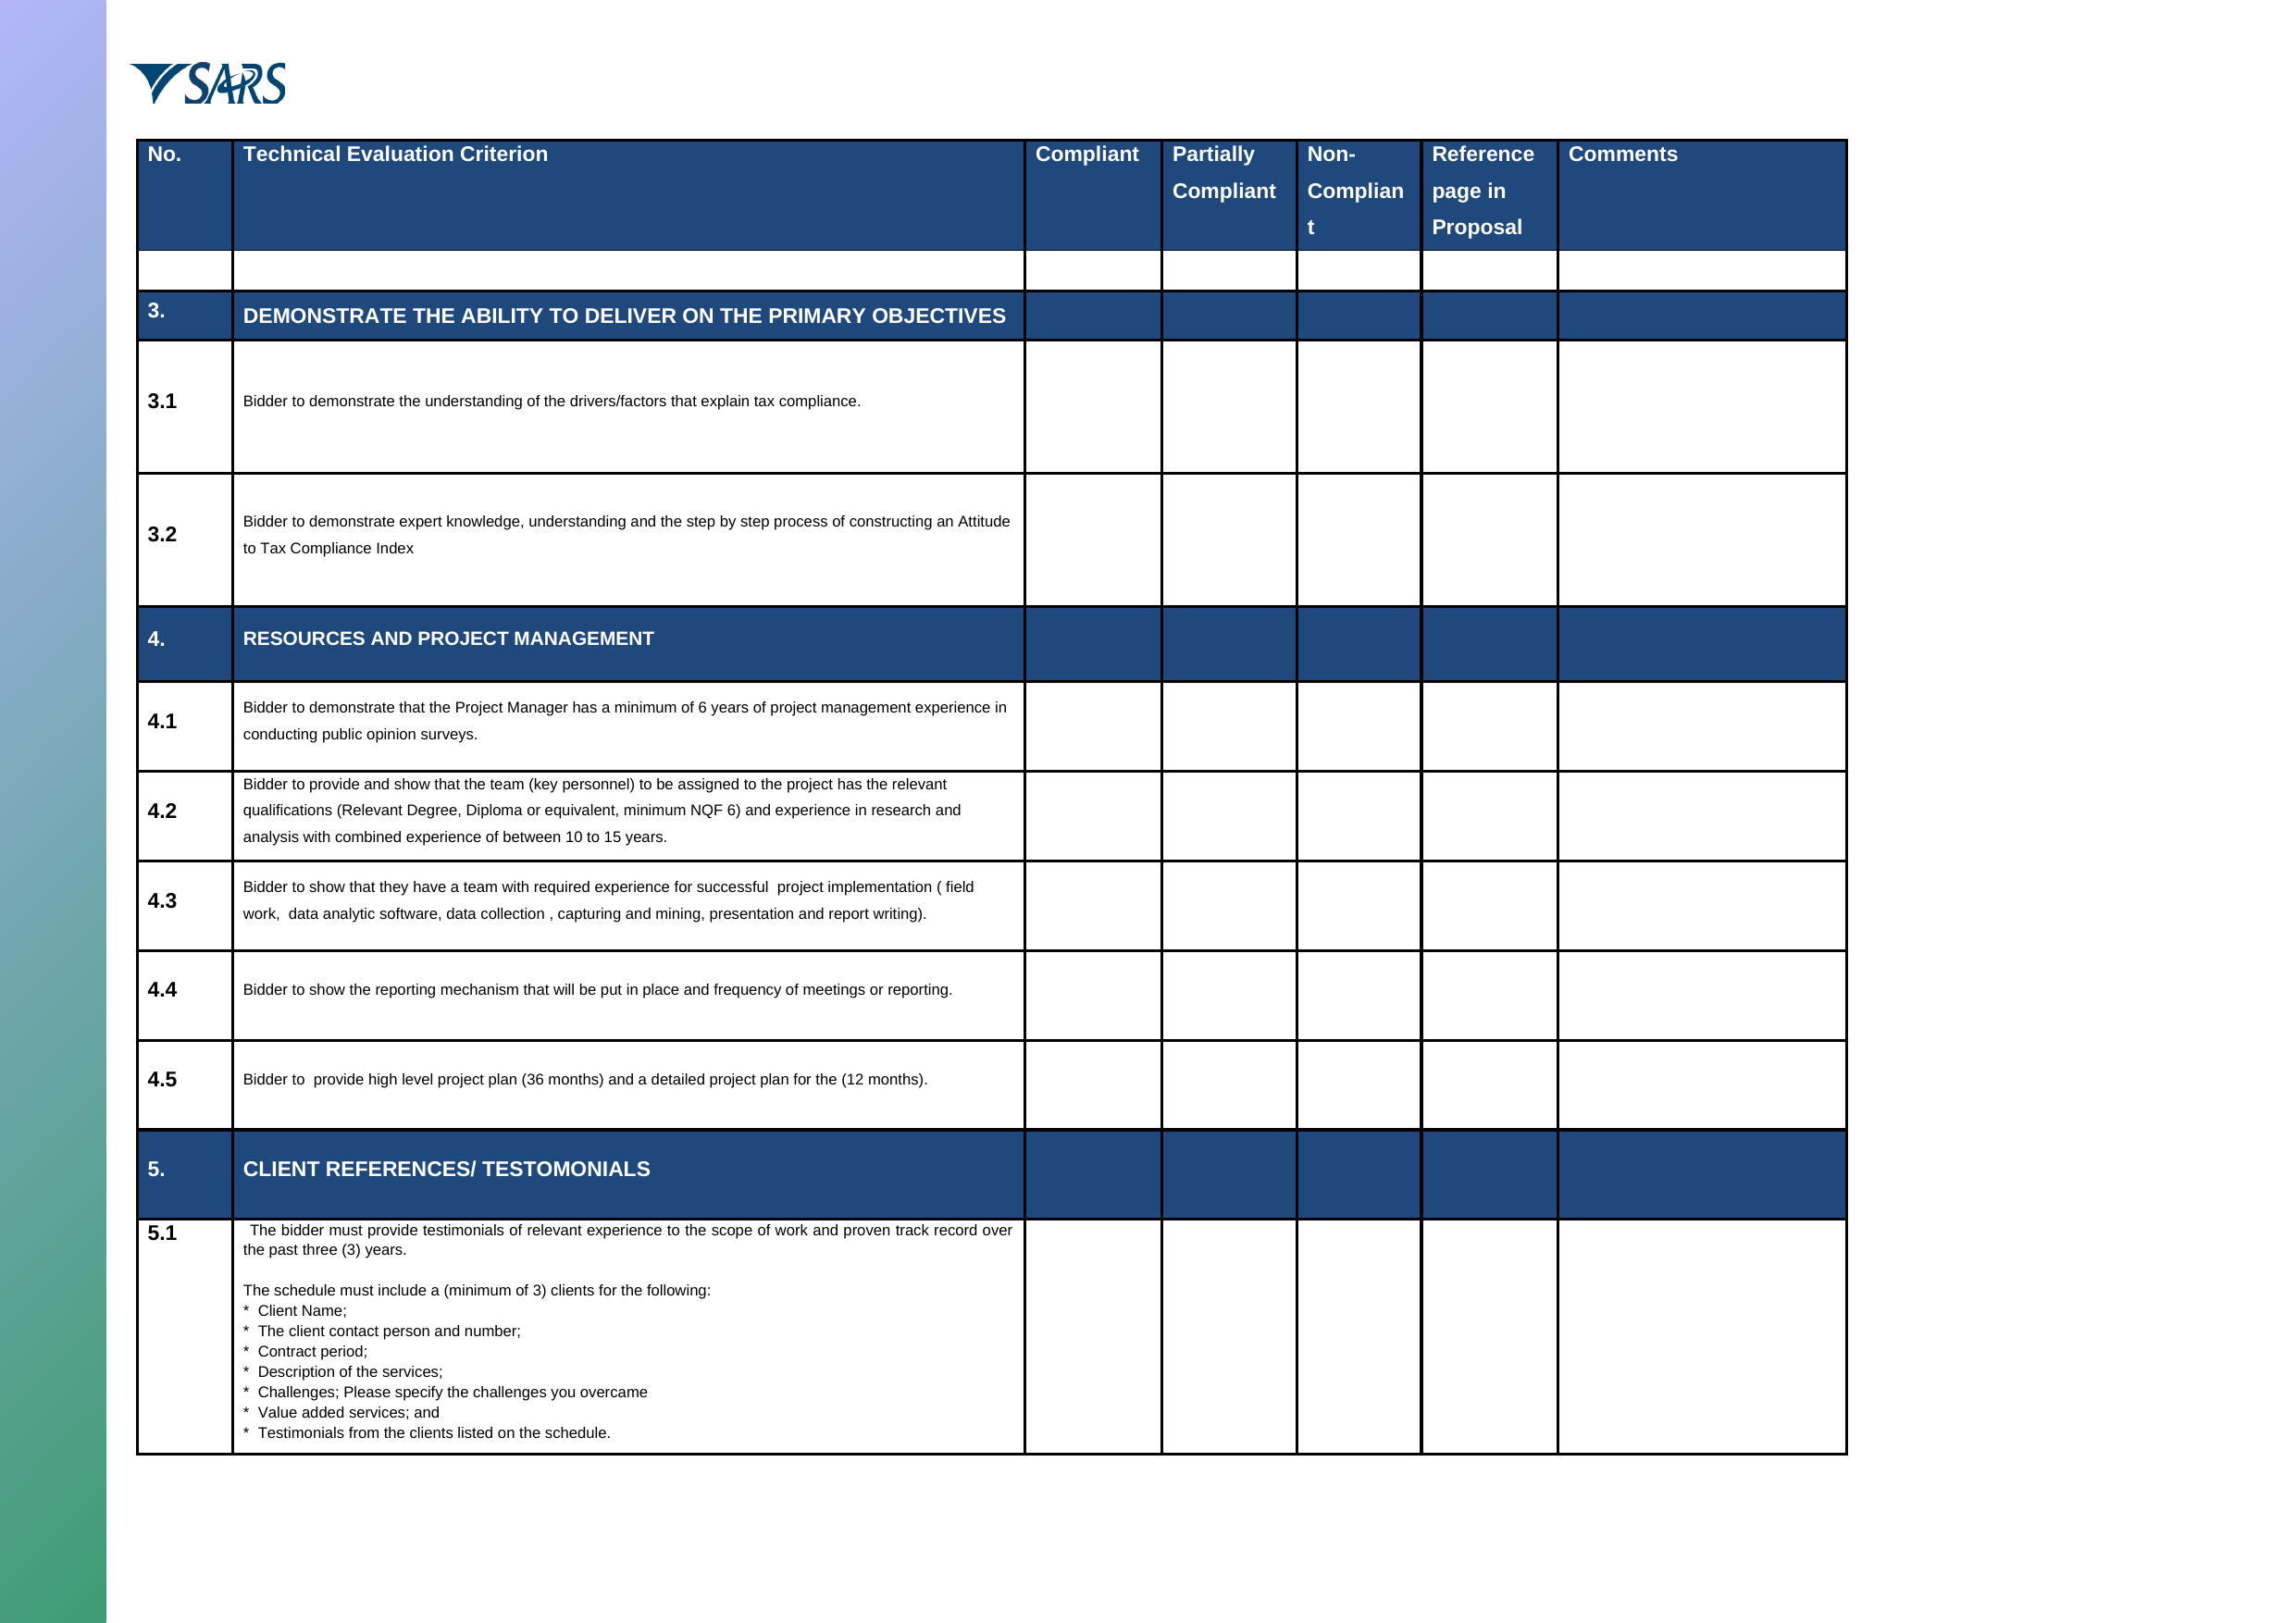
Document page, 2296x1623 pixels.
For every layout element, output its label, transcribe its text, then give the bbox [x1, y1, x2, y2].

table_cell [1163, 475, 1296, 605]
table_cell [1559, 475, 1845, 605]
table_cell DEMONSTRATE THE ABILITY TO DELIVER ON THE PRIMARY OBJECTIVES [234, 292, 1024, 339]
table_cell [1163, 292, 1296, 339]
table_cell [1163, 683, 1296, 770]
table_cell 4. [139, 608, 231, 680]
table_cell [1423, 862, 1557, 949]
table_cell [1559, 683, 1845, 770]
table_cell 4.5 [139, 1042, 231, 1128]
table_cell 3.2 [139, 475, 231, 605]
table_cell [1163, 952, 1296, 1038]
table_cell [1559, 608, 1845, 680]
table_header Comments [1559, 142, 1845, 250]
table_cell [1298, 1042, 1420, 1128]
table_cell 2.1 [139, 251, 231, 290]
table_cell [1298, 341, 1420, 472]
table_cell Bidder to provide and show that the team (key personnel) to be assigned to the project has the relevant qualifications (Relevant Degree, Diploma or equivalent, minimum NQF 6) and experience in research and analysis with combined experience of between 10 to 15 years. [234, 773, 1024, 860]
table_cell [1559, 251, 1845, 290]
table_cell [1298, 683, 1420, 770]
table_cell [1026, 1220, 1160, 1453]
table_cell Bidder to demonstrate that the Project Manager has a minimum of 6 years of project management experience in conducting public opinion surveys. [234, 683, 1024, 770]
table_cell Bidder to demonstrate expert knowledge, understanding and the step by step process of constructing an Attitude to Tax Compliance Index [234, 475, 1024, 605]
table_cell [1298, 292, 1420, 339]
table_cell [1163, 1220, 1296, 1453]
table_cell [1423, 952, 1557, 1038]
table_cell [1559, 1220, 1845, 1453]
table_cell 4.2 [139, 773, 231, 860]
table_header Technical Evaluation Criterion [234, 142, 1024, 250]
table_cell Bidder to show the reporting mechanism that will be put in place and frequency of meetings or reporting. [234, 952, 1024, 1038]
table_cell [1026, 608, 1160, 680]
table_cell RESOURCES AND PROJECT MANAGEMENT [234, 608, 1024, 680]
table_cell [1423, 773, 1557, 860]
table_cell [1559, 952, 1845, 1038]
table_cell [1026, 1042, 1160, 1128]
table_cell [1163, 1132, 1296, 1218]
table_cell [1423, 475, 1557, 605]
table_cell 3. [139, 292, 231, 339]
table_header Reference page in Proposal [1423, 142, 1557, 250]
table_cell [1423, 292, 1557, 339]
table_cell [1163, 251, 1296, 290]
table_cell [1423, 1132, 1557, 1218]
table_header Partially Compliant [1163, 142, 1296, 250]
table_cell Bidder to provide high level project plan (36 months) and a detailed project plan for the (12 months). [234, 1042, 1024, 1128]
table_cell [1163, 1042, 1296, 1128]
table_cell [1026, 683, 1160, 770]
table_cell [234, 251, 1024, 290]
table_cell [1026, 952, 1160, 1038]
table_cell [1559, 1132, 1845, 1218]
table_cell [1423, 683, 1557, 770]
table_cell [1298, 1220, 1420, 1453]
table_cell [1298, 1132, 1420, 1218]
table_cell [1298, 608, 1420, 680]
table_cell [1026, 341, 1160, 472]
table_cell [1423, 1220, 1557, 1453]
table_cell [1026, 862, 1160, 949]
table_cell [1026, 292, 1160, 339]
table_cell 5. [139, 1132, 231, 1218]
picture [129, 62, 285, 104]
table_cell [1559, 292, 1845, 339]
table_cell [1163, 862, 1296, 949]
table_cell [1423, 1042, 1557, 1128]
table_cell [1026, 773, 1160, 860]
table_cell [1298, 773, 1420, 860]
table_cell 4.1 [139, 683, 231, 770]
table_cell [1423, 608, 1557, 680]
table_cell [1298, 862, 1420, 949]
table_cell [1559, 862, 1845, 949]
table_cell [1026, 251, 1160, 290]
table_cell [1163, 341, 1296, 472]
table_cell [1163, 608, 1296, 680]
table_cell [1423, 251, 1557, 290]
table_cell [1423, 341, 1557, 472]
table_cell [1559, 341, 1845, 472]
table_cell 3.1 [139, 341, 231, 472]
table_cell Bidder to demonstrate the understanding of the drivers/factors that explain tax compliance. [234, 341, 1024, 472]
table_cell [1298, 952, 1420, 1038]
table_header Non-Compliant [1298, 142, 1420, 250]
table_header Compliant [1026, 142, 1160, 250]
table_cell [1298, 251, 1420, 290]
table_cell 5.1 [139, 1220, 231, 1453]
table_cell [234, 1220, 1024, 1453]
table_cell 4.3 [139, 862, 231, 949]
table_cell 4.4 [139, 952, 231, 1038]
table_cell [1163, 773, 1296, 860]
table_cell [1559, 773, 1845, 860]
table_header No. [139, 142, 231, 250]
table_cell [1026, 475, 1160, 605]
table_cell [1026, 1132, 1160, 1218]
table_cell CLIENT REFERENCES/ TESTOMONIALS [234, 1132, 1024, 1218]
table_cell [1298, 475, 1420, 605]
table_cell [1559, 1042, 1845, 1128]
table_cell Bidder to show that they have a team with required experience for successful project implementation ( field work, data analytic software, data collection , capturing and mining, presentation and report writing). [234, 862, 1024, 949]
